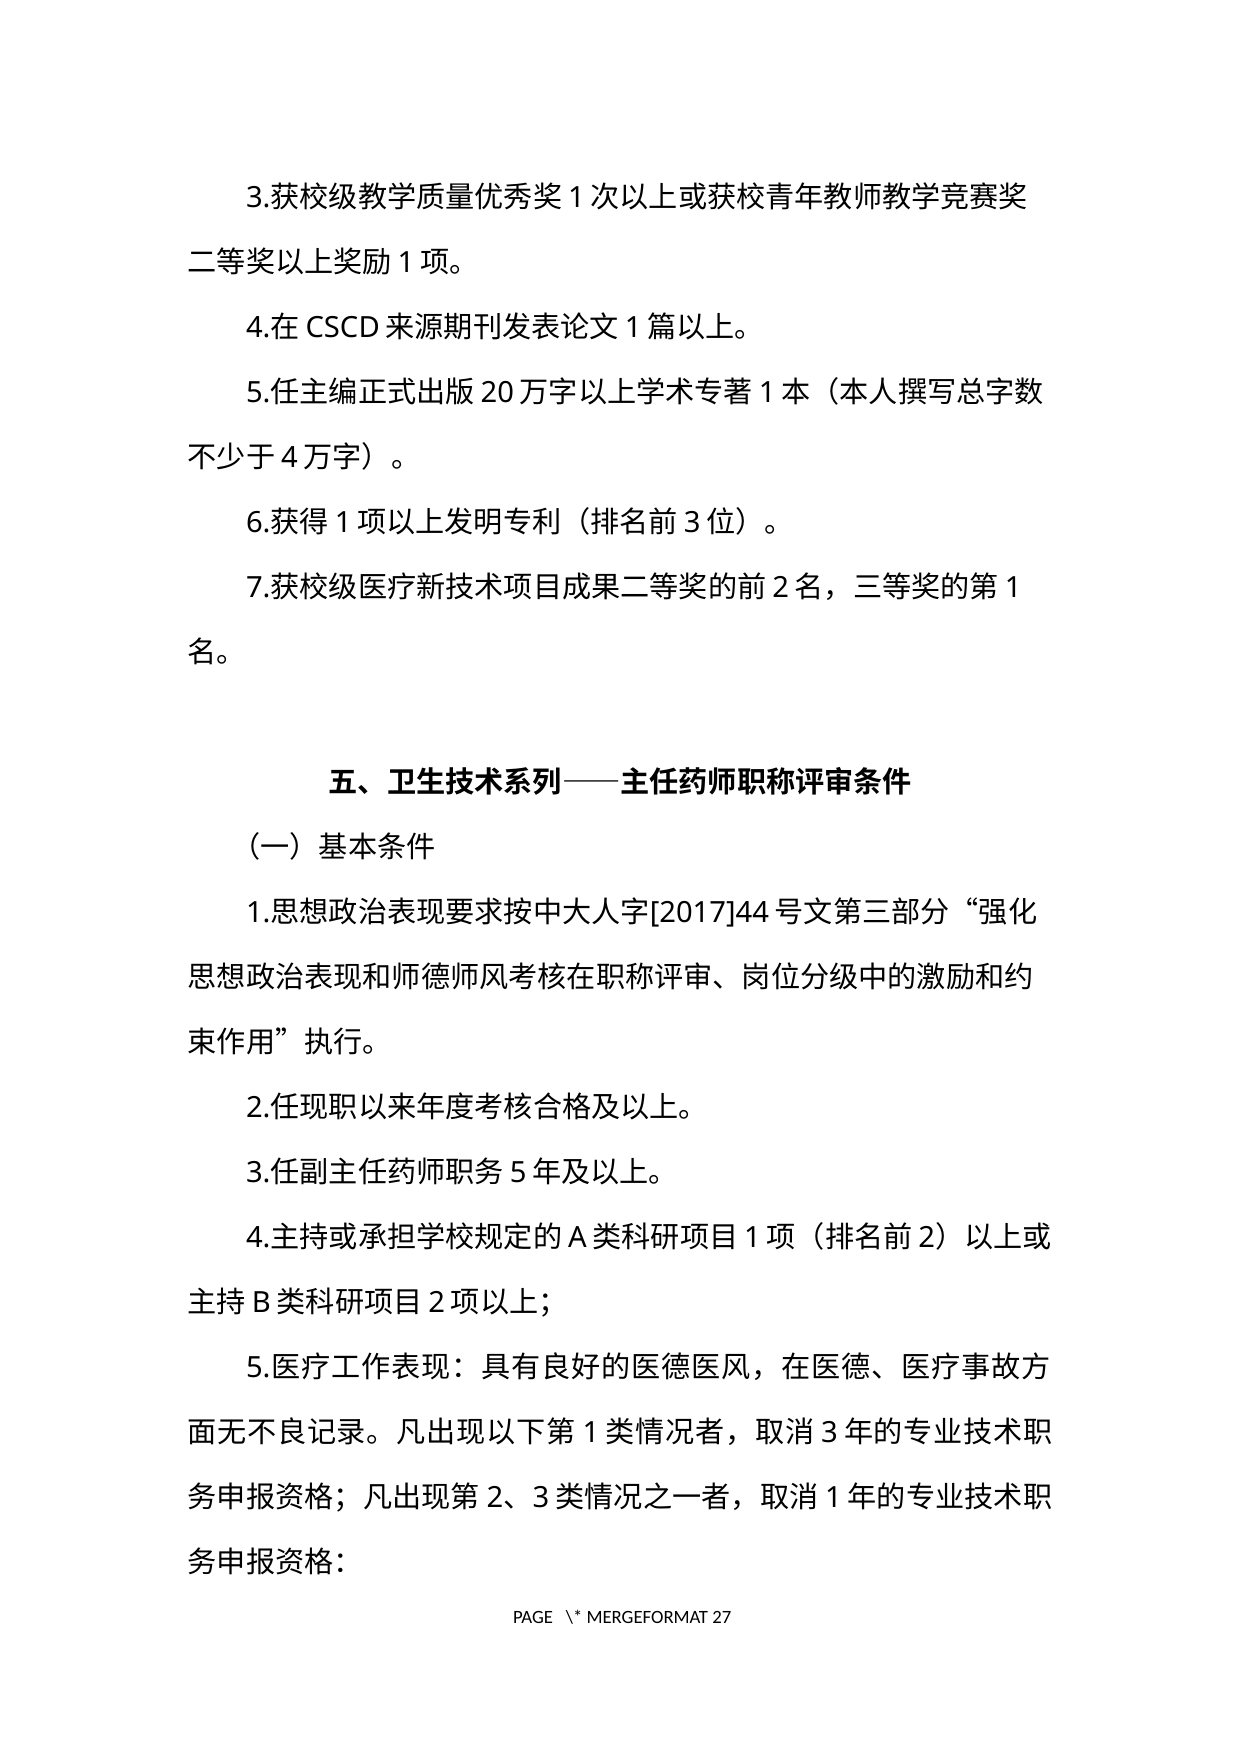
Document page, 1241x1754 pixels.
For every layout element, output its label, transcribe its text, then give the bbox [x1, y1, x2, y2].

text 4.主持或承担学校规定的A类科研项目1项（排名前2）以上或主持B类科研项目2项以上； [187, 1202, 1053, 1332]
text 五、卫生技术系列——主任药师职称评审条件 [187, 747, 1053, 812]
text 5.任主编正式出版20万字以上学术专著1本（本人撰写总字数不少于4万字）。 [187, 357, 1053, 487]
text 1.思想政治表现要求按中大人字[2017]44号文第三部分“强化思想政治表现和师德师风考核在职称评审、岗位分级中的激励和约束作用”执行。 [187, 877, 1053, 1072]
text （一）基本条件 [231, 812, 1053, 877]
text 4.在CSCD来源期刊发表论文1篇以上。 [187, 292, 1053, 357]
text 6.获得1项以上发明专利（排名前3位）。 [187, 487, 1053, 552]
text 3.任副主任药师职务5年及以上。 [187, 1137, 1053, 1202]
text 5.医疗工作表现：具有良好的医德医风，在医德、医疗事故方面无不良记录。凡出现以下第1类情况者，取消3年的专业技术职务申报资格；凡出现第2、3类情况之一者，取消1年的专业技术职务申报资格： [187, 1332, 1053, 1592]
text 3.获校级教学质量优秀奖1次以上或获校青年教师教学竞赛奖二等奖以上奖励1项。 [187, 162, 1053, 292]
text 7.获校级医疗新技术项目成果二等奖的前2名，三等奖的第1名。 [187, 552, 1053, 682]
text 2.任现职以来年度考核合格及以上。 [187, 1072, 1053, 1137]
